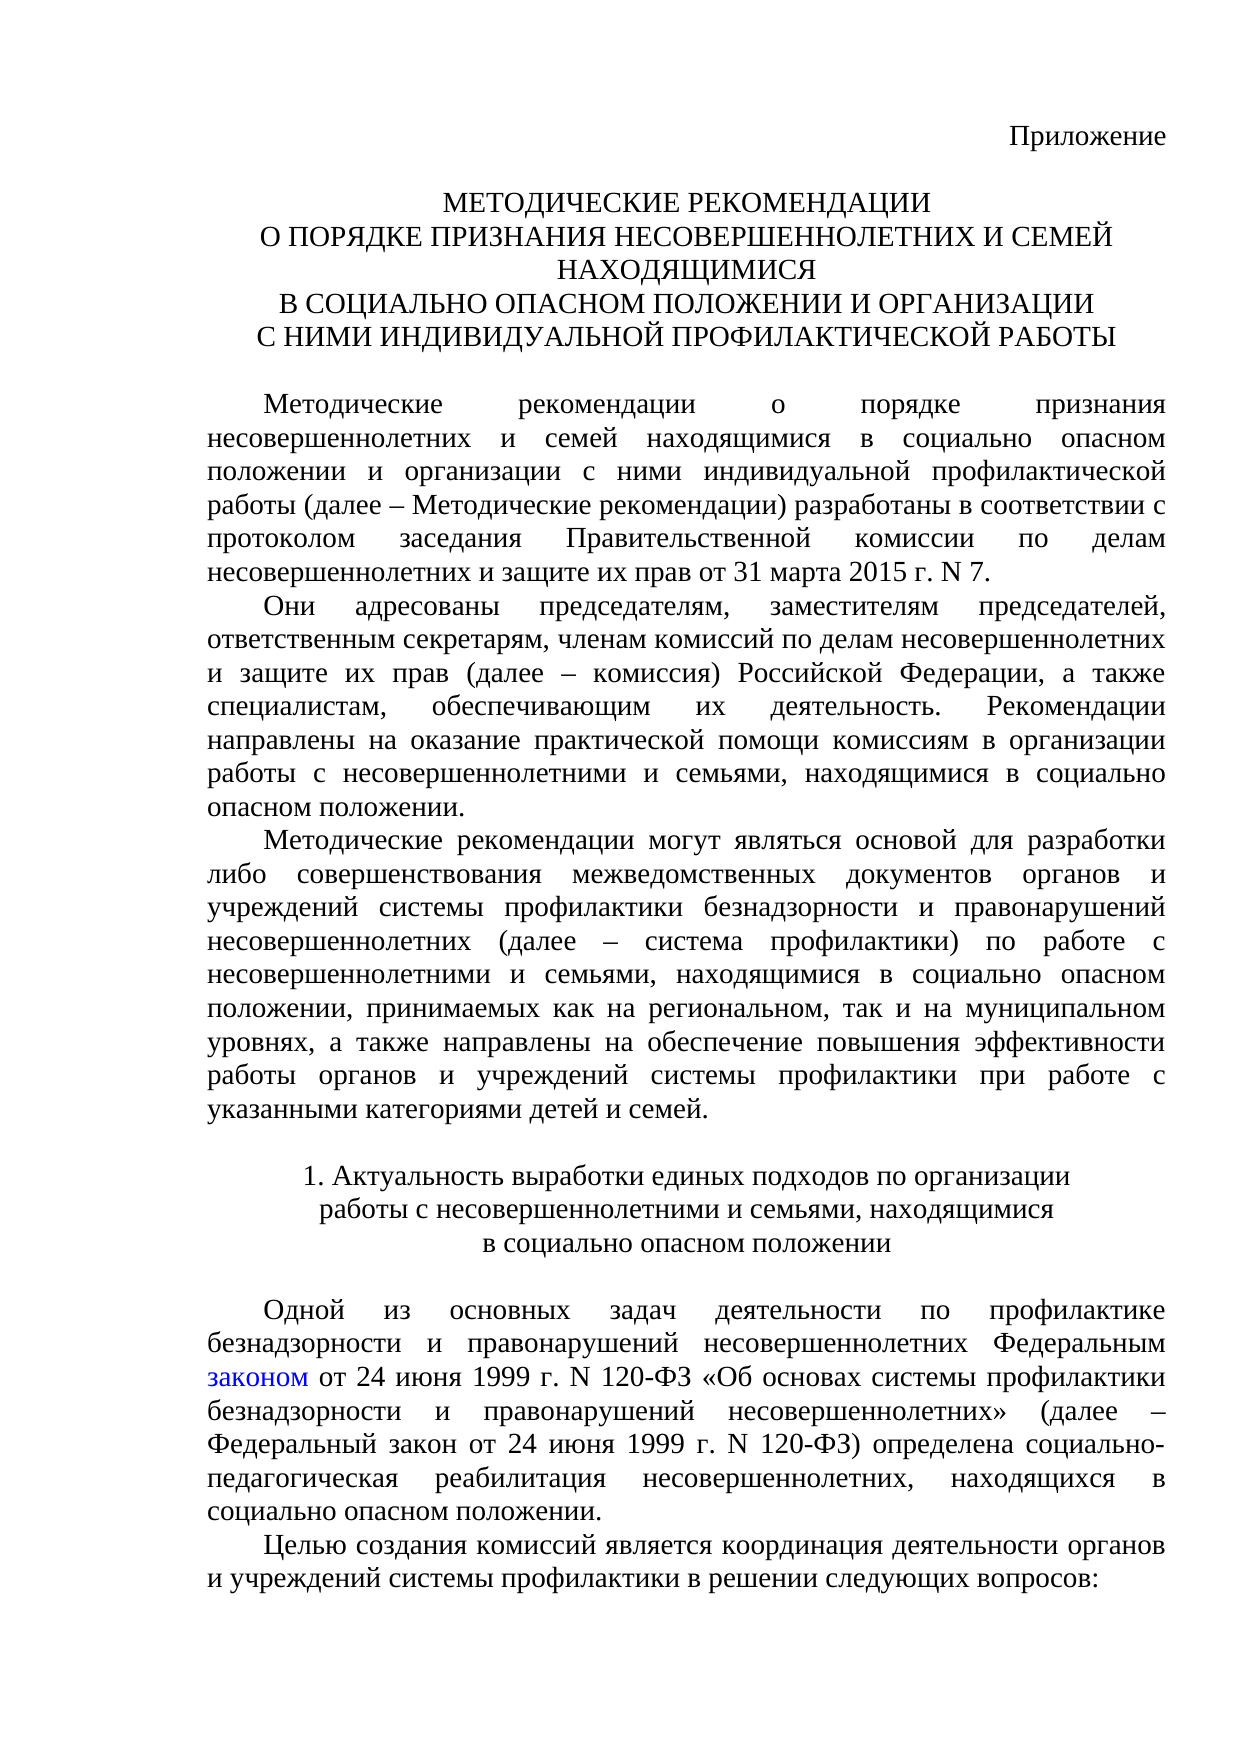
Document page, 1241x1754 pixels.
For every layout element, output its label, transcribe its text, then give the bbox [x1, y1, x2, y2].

text Одной из основных задач деятельности по профилактике безнадзорности и правонарушений несовершеннолетних Федеральным законом от 24 июня 1999 г. N 120-ФЗ «Об основах системы профилактики безнадзорности и правонарушений несовершеннолетних» (далее – Федеральный закон от 24 июня 1999 г. N 120-ФЗ) определена социально-педагогическая реабилитация несовершеннолетних, находящихся в социально опасном положении. [207, 1292, 1166, 1527]
text Методические рекомендации могут являться основой для разработки либо совершенствования межведомственных документов органов и учреждений системы профилактики безнадзорности и правонарушений несовершеннолетних (далее – система профилактики) по работе с несовершеннолетними и семьями, находящимися в социально опасном положении, принимаемых как на региональном, так и на муниципальном уровнях, а также направлены на обеспечение повышения эффективности работы органов и учреждений системы профилактики при работе с указанными категориями детей и семей. [207, 822, 1166, 1124]
text В СОЦИАЛЬНО ОПАСНОМ ПОЛОЖЕНИИ И ОРГАНИЗАЦИИ [207, 286, 1166, 319]
text Целью создания комиссий является координация деятельности органов и учреждений системы профилактики в решении следующих вопросов: [207, 1527, 1166, 1594]
text МЕТОДИЧЕСКИЕ РЕКОМЕНДАЦИИ [207, 185, 1166, 219]
text работы с несовершеннолетними и семьями, находящимися [207, 1191, 1166, 1225]
text О ПОРЯДКЕ ПРИЗНАНИЯ НЕСОВЕРШЕННОЛЕТНИХ И СЕМЕЙ НАХОДЯЩИМИСЯ [207, 219, 1166, 286]
text Методические рекомендации о порядке признания несовершеннолетних и семей находящимися в социально опасном положении и организации с ними индивидуальной профилактической работы (далее – Методические рекомендации) разработаны в соответствии с протоколом заседания Правительственной комиссии по делам несовершеннолетних и защите их прав от 31 марта 2015 г. N 7. [207, 386, 1166, 588]
text 1. Актуальность выработки единых подходов по организации [207, 1158, 1166, 1191]
text в социально опасном положении [207, 1225, 1166, 1258]
text С НИМИ ИНДИВИДУАЛЬНОЙ ПРОФИЛАКТИЧЕСКОЙ РАБОТЫ [207, 319, 1166, 353]
text Приложение [207, 118, 1166, 152]
text Они адресованы председателям, заместителям председателей, ответственным секретарям, членам комиссий по делам несовершеннолетних и защите их прав (далее – комиссия) Российской Федерации, а также специалистам, обеспечивающим их деятельность. Рекомендации направлены на оказание практической помощи комиссиям в организации работы с несовершеннолетними и семьями, находящимися в социально опасном положении. [207, 588, 1166, 822]
